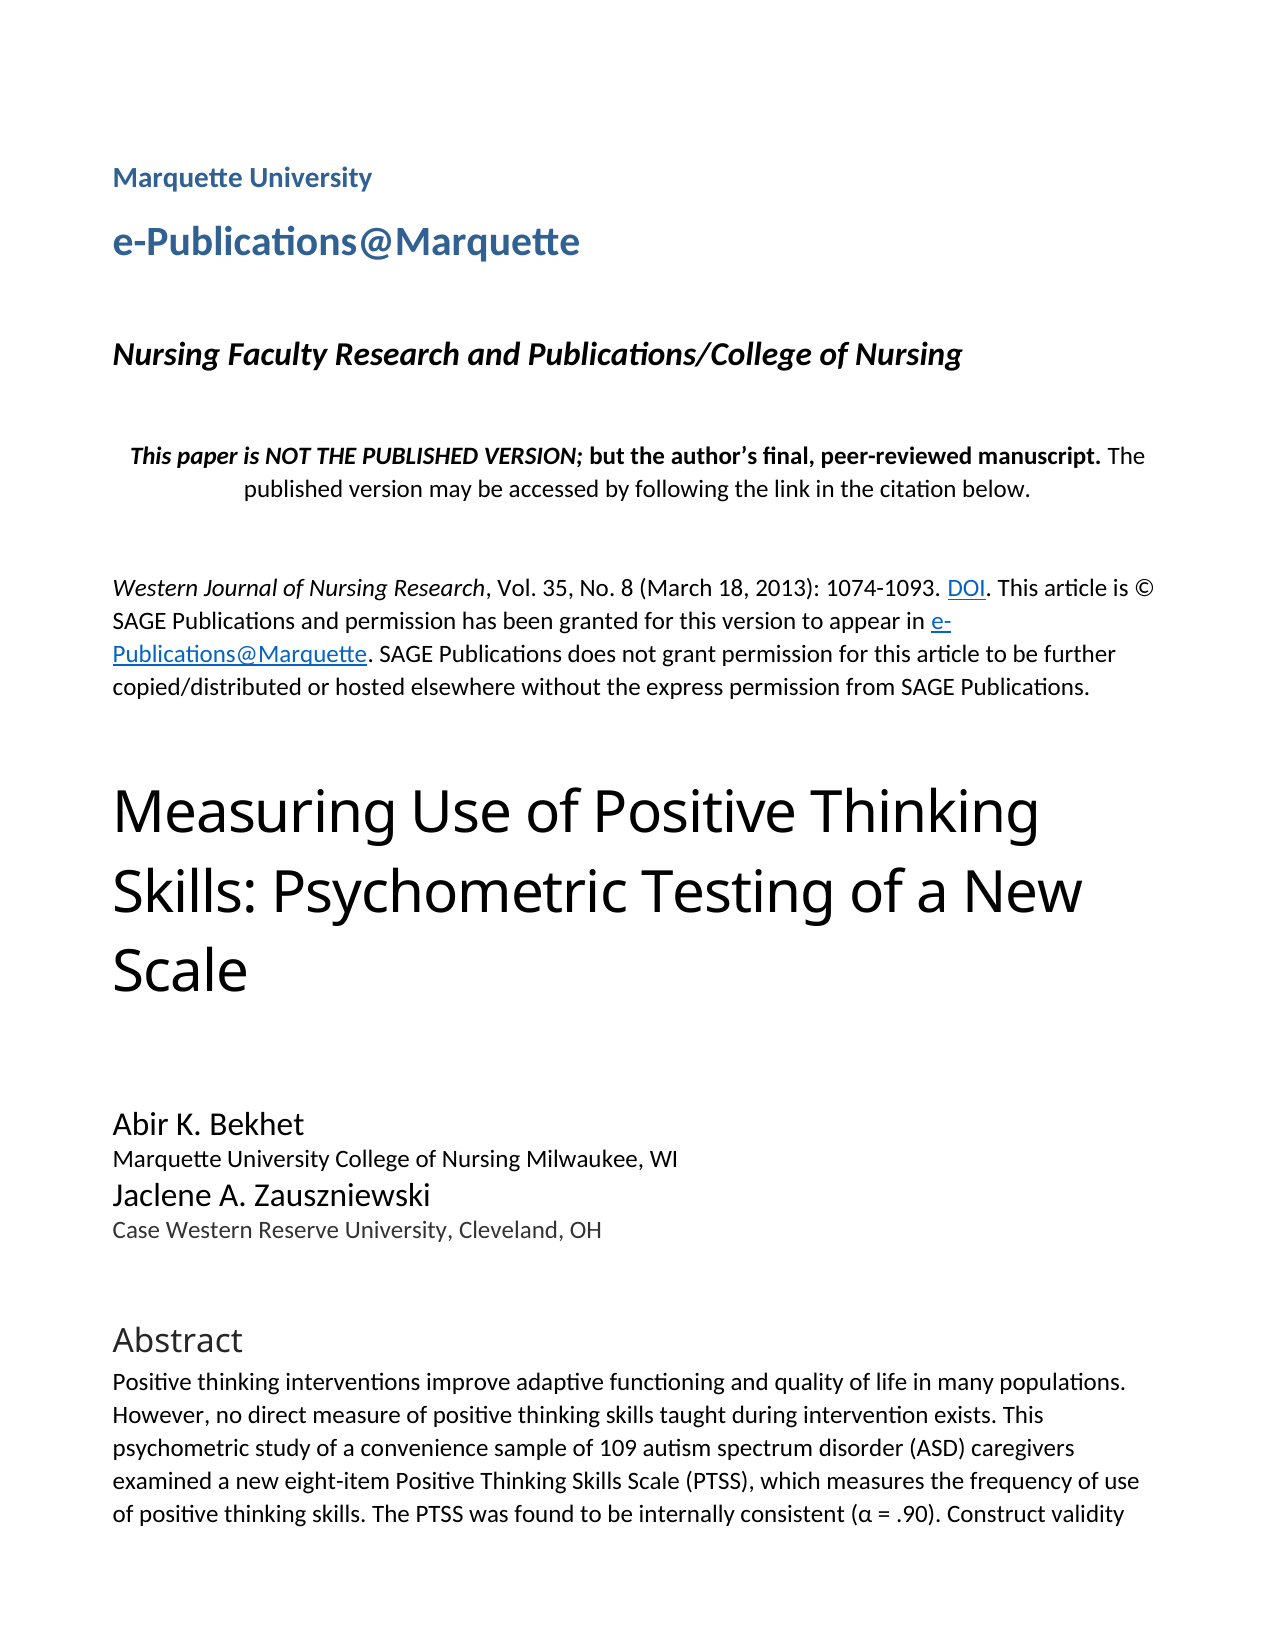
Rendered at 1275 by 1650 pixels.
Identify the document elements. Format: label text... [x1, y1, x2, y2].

text Marquette University [112, 159, 1162, 195]
text Jaclene A. Zauszniewski Case Western Reserve University, Cleveland, OH [112, 1174, 1162, 1245]
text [112, 1366, 1162, 1528]
subtitle Abstract [112, 1317, 1162, 1362]
text Abir K. Bekhet [112, 1103, 1162, 1143]
text e-Publications@Marquette [112, 214, 1162, 265]
title Measuring Use of Positive Thinking Skills: Psychometric Testing of a New Scale [112, 770, 1162, 1009]
text Marquette University College of Nursing Milwaukee, WI [112, 1143, 1162, 1174]
text Nursing Faculty Research and Publications/College of Nursing [112, 333, 1162, 374]
text Western Journal of Nursing Research, Vol. 35, No. 8 (March 18, 2013): 1074-1093. DOI. This article is © SAGE Publications and permission has been granted for this version to appear in e-Publications@Marquette. SAGE Publications does not grant permission for this article to be further copied/distributed or hosted elsewhere without the express permission from SAGE Publications. [112, 572, 1162, 702]
text This paper is NOT THE PUBLISHED VERSION; but the author’s final, peer-reviewed manuscript. The published version may be accessed by following the link in the citation below. [112, 440, 1162, 504]
